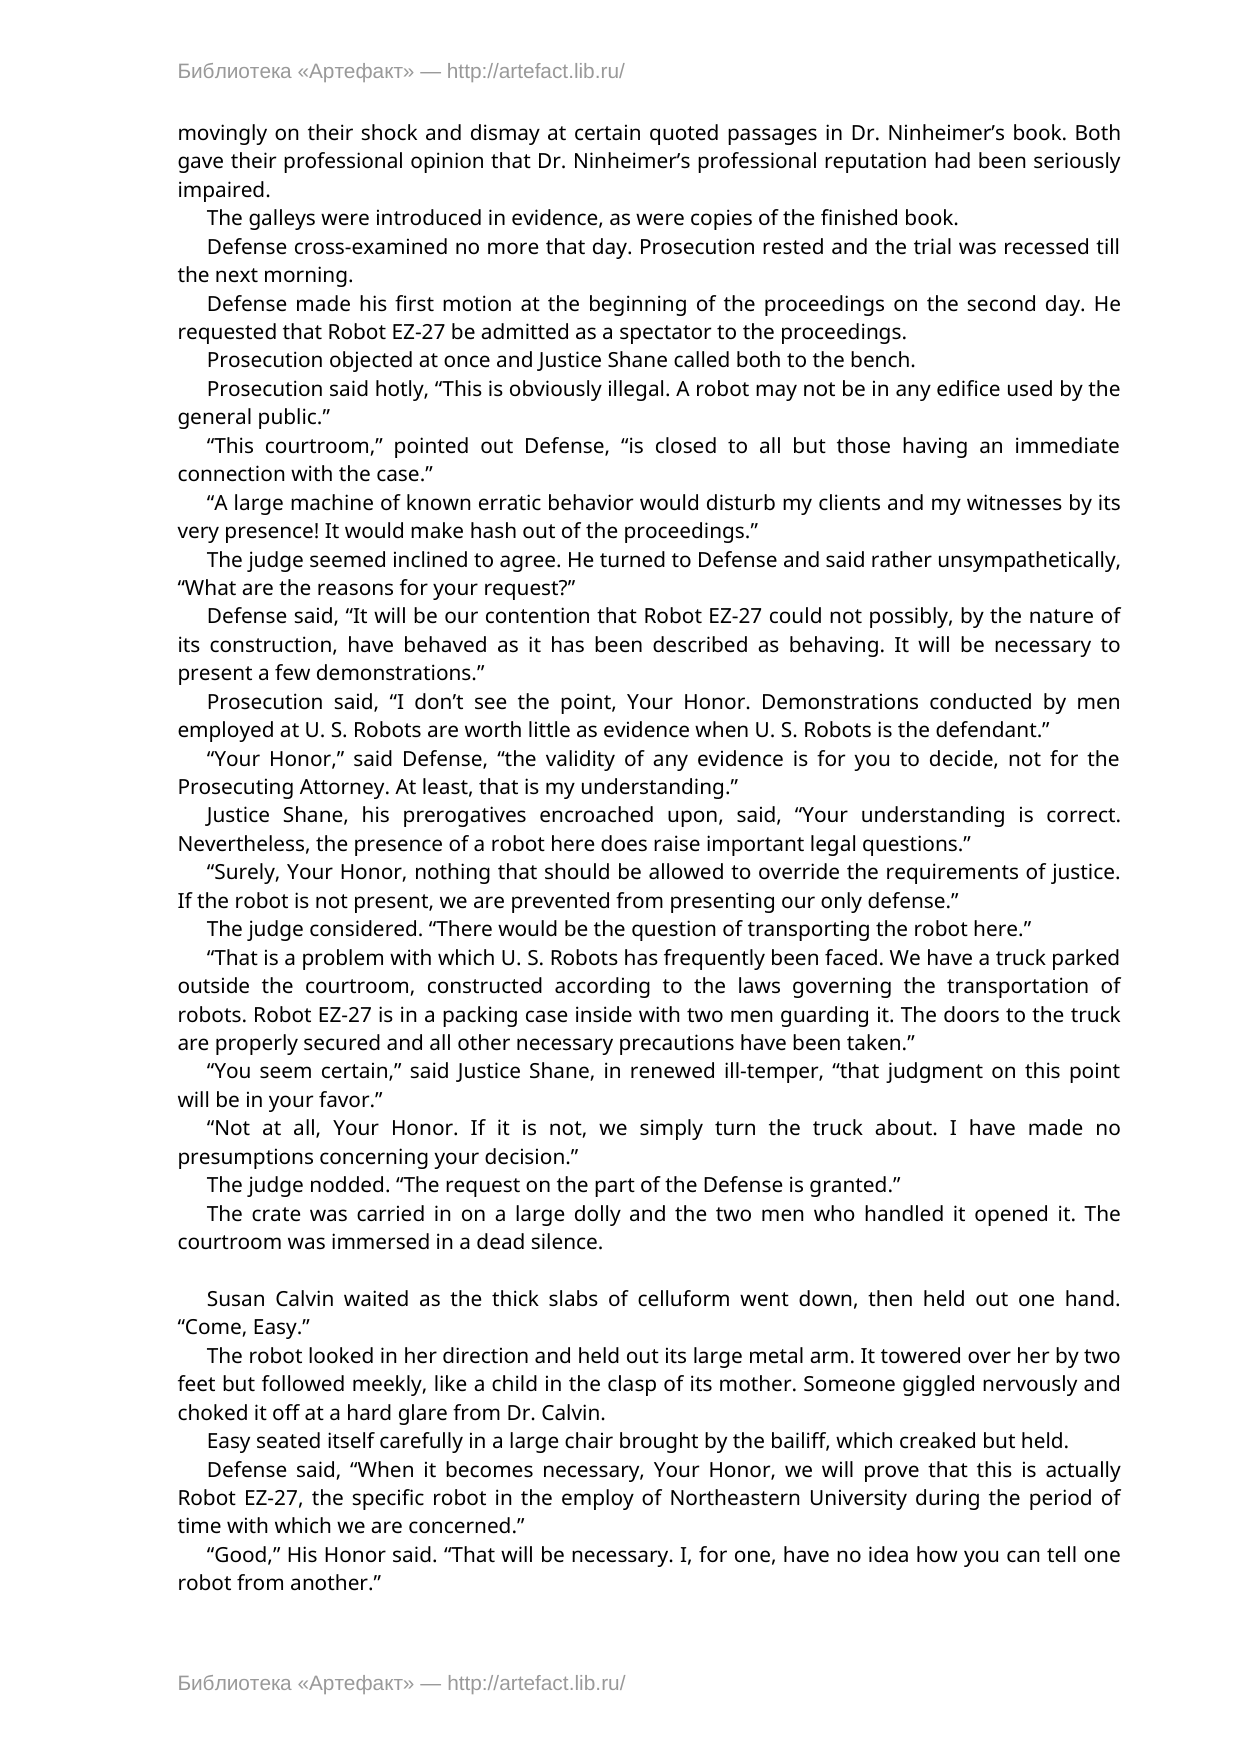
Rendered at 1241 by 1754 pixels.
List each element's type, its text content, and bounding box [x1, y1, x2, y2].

text “Surely, Your Honor, nothing that should be allowed to override the requirements of justice. If the robot is not present, we are prevented from presenting our only defense.” [177, 857, 1122, 914]
text Justice Shane, his prerogatives encroached upon, said, “Your understanding is correct. Nevertheless, the presence of a robot here does raise important legal questions.” [177, 801, 1122, 857]
text Defense said, “It will be our contention that Robot EZ-27 could not possibly, by the nature of its construction, have behaved as it has been described as behaving. It will be necessary to present a few demonstrations.” [177, 602, 1122, 687]
text Prosecution said hotly, “This is obviously illegal. A robot may not be in any edifice used by the general public.” [177, 374, 1122, 431]
text Easy seated itself carefully in a large chair brought by the bailiff, which creaked but held. [177, 1426, 1122, 1455]
text “Your Honor,” said Defense, “the validity of any evidence is for you to decide, not for the Prosecuting Attorney. At least, that is my understanding.” [177, 744, 1122, 801]
text The robot looked in her direction and held out its large metal arm. It towered over her by two feet but followed meekly, like a child in the clasp of its mother. Someone giggled nervously and choked it off at a hard glare from Dr. Calvin. [177, 1341, 1122, 1426]
text Defense cross-examined no more that day. Prosecution rested and the trial was recessed till the next morning. [177, 232, 1122, 289]
text Prosecution objected at once and Justice Shane called both to the bench. [177, 346, 1122, 374]
text “A large machine of known erratic behavior would disturb my clients and my witnesses by its very presence! It would make hash out of the proceedings.” [177, 488, 1122, 545]
text Defense made his first motion at the beginning of the proceedings on the second day. He requested that Robot EZ-27 be admitted as a spectator to the proceedings. [177, 289, 1122, 346]
text The galleys were introduced in evidence, as were copies of the finished book. [177, 203, 1122, 232]
text “You seem certain,” said Justice Shane, in renewed ill-temper, “that judgment on this point will be in your favor.” [177, 1057, 1122, 1113]
text The crate was carried in on a large dolly and the two men who handled it opened it. The courtroom was immersed in a dead silence. [177, 1199, 1122, 1256]
text “Not at all, Your Honor. If it is not, we simply turn the truck about. I have made no presumptions concerning your decision.” [177, 1113, 1122, 1170]
text The judge considered. “There would be the question of transporting the robot here.” [177, 914, 1122, 943]
text “That is a problem with which U. S. Robots has frequently been faced. We have a truck parked outside the courtroom, constructed according to the laws governing the transportation of robots. Robot EZ-27 is in a packing case inside with two men guarding it. The doors to the truck are properly secured and all other necessary precautions have been taken.” [177, 943, 1122, 1057]
text “This courtroom,” pointed out Defense, “is closed to all but those having an immediate connection with the case.” [177, 431, 1122, 488]
text Susan Calvin waited as the thick slabs of celluform went down, then held out one hand. “Come, Easy.” [177, 1284, 1122, 1341]
text “Good,” His Honor said. “That will be necessary. I, for one, have no idea how you can tell one robot from another.” [177, 1540, 1122, 1597]
text Defense said, “When it becomes necessary, Your Honor, we will prove that this is actually Robot EZ-27, the specific robot in the employ of Northeastern University during the period of time with which we are concerned.” [177, 1455, 1122, 1540]
text The judge seemed inclined to agree. He turned to Defense and said rather unsympathetically, “What are the reasons for your request?” [177, 545, 1122, 602]
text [177, 118, 1122, 203]
text Prosecution said, “I don’t see the point, Your Honor. Demonstrations conducted by men employed at U. S. Robots are worth little as evidence when U. S. Robots is the defendant.” [177, 687, 1122, 744]
text The judge nodded. “The request on the part of the Defense is granted.” [177, 1170, 1122, 1199]
